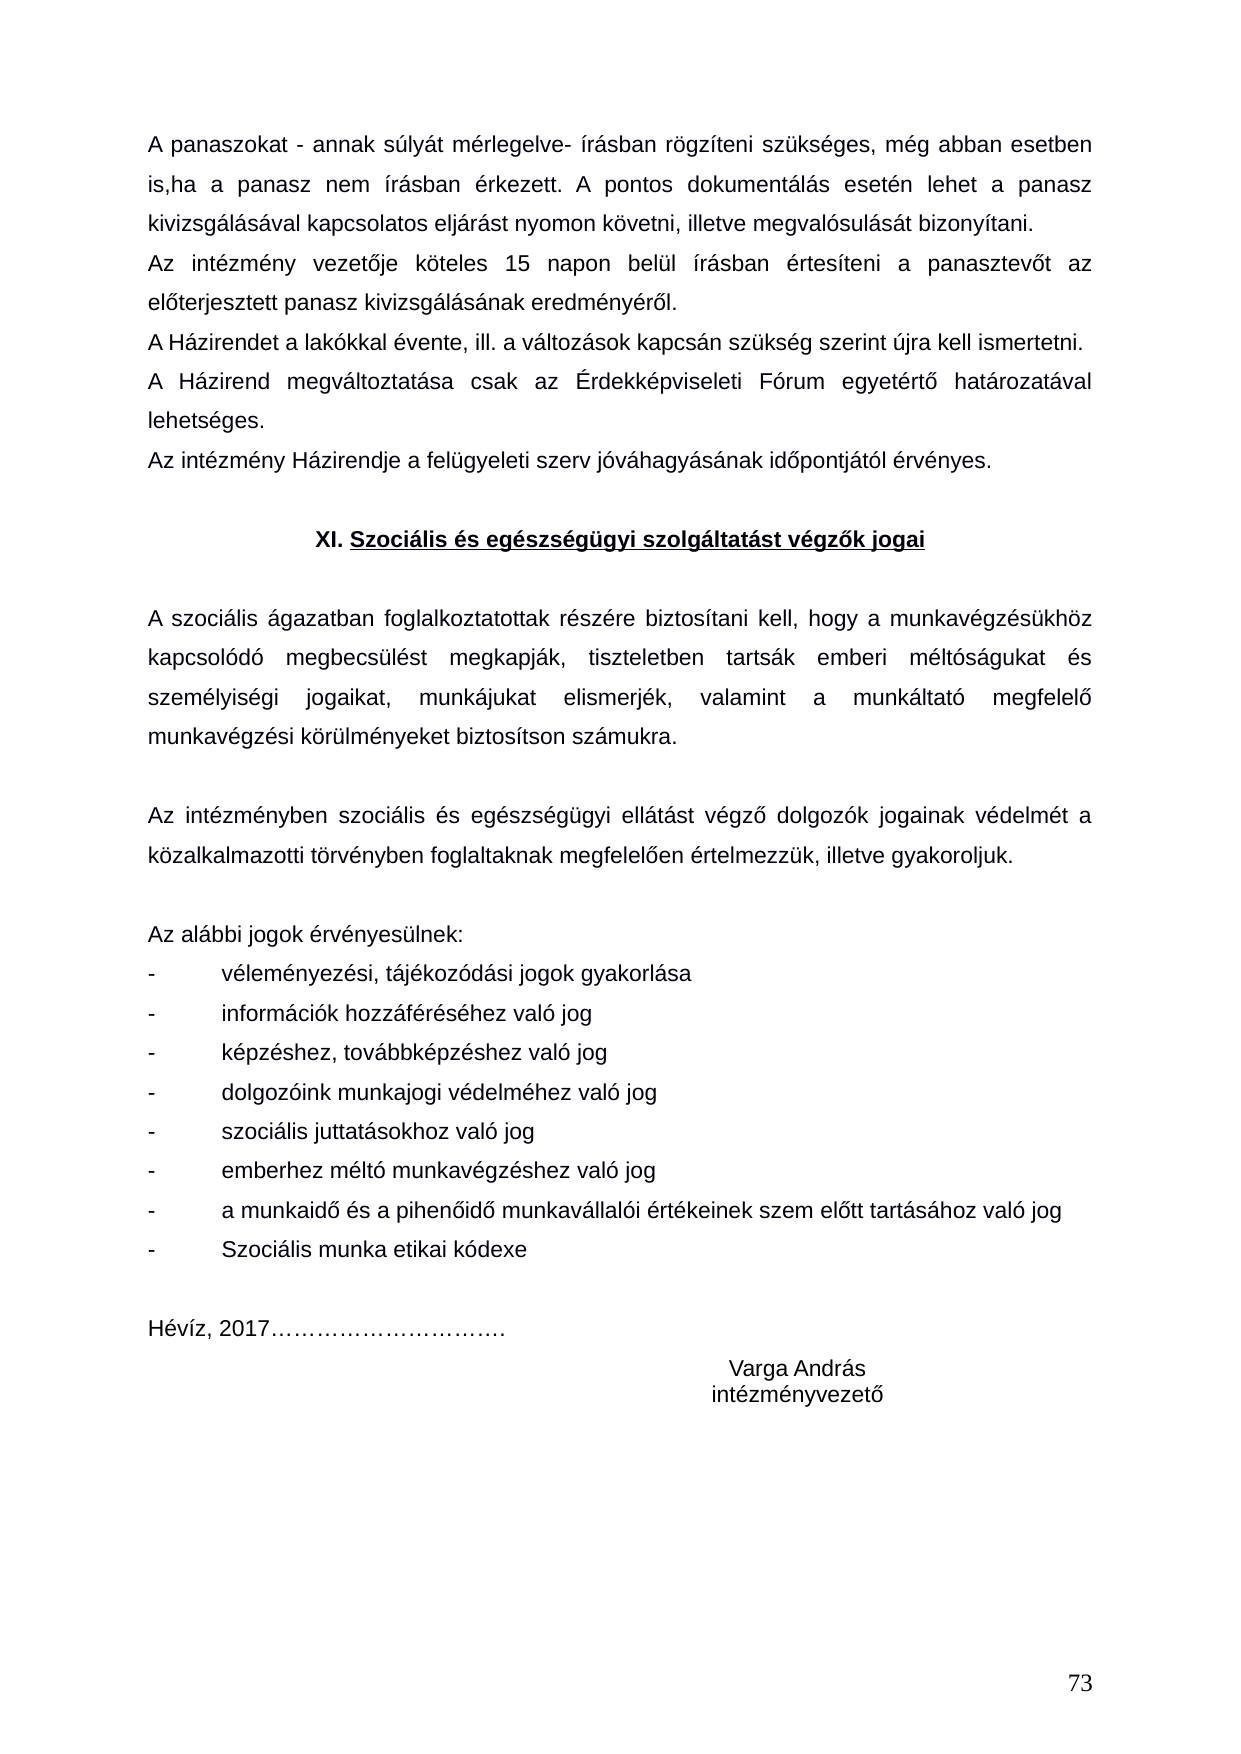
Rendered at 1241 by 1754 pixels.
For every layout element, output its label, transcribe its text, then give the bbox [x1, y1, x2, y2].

list Szociális munka etikai kódexe [148, 1236, 1093, 1263]
text Az intézmény Házirendje a felügyeleti szerv jóváhagyásának időpontjától érvényes. [148, 447, 1093, 473]
list képzéshez, továbbképzéshez való jog [148, 1039, 1093, 1065]
list véleményezési, tájékozódási jogok gyakorlása [148, 960, 1093, 986]
text Az alábbi jogok érvényesülnek: [148, 921, 1093, 947]
text Az intézmény vezetője köteles 15 napon belül írásban értesíteni a panasztevőt az előterjesztett panasz kivizsgálásának eredményéről. [148, 249, 1093, 315]
text A szociális ágazatban foglalkoztatottak részére biztosítani kell, hogy a munkavégzésükhöz kapcsolódó megbecsülést megkapják, tiszteletben tartsák emberi méltóságukat és személyiségi jogaikat, munkájukat elismerjék, valamint a munkáltató megfelelő munkavégzési körülményeket biztosítson számukra. [148, 605, 1093, 749]
text A Házirend megváltoztatása csak az Érdekképviseleti Fórum egyetértő határozatával lehetséges. [148, 368, 1093, 434]
text XI. Szociális és egészségügyi szolgáltatást végzők jogai [148, 526, 1093, 552]
list emberhez méltó munkavégzéshez való jog [148, 1157, 1093, 1184]
list információk hozzáféréséhez való jog [148, 999, 1093, 1026]
text Hévíz, 2017…………………………. [148, 1315, 1093, 1342]
text intézményvezető [148, 1381, 1093, 1408]
text A Házirendet a lakókkal évente, ill. a változások kapcsán szükség szerint újra kell ismertetni. [148, 328, 1093, 355]
list a munkaidő és a pihenőidő munkavállalói értékeinek szem előtt tartásához való jog [148, 1197, 1093, 1223]
text Varga András [148, 1355, 1093, 1381]
text Az intézményben szociális és egészségügyi ellátást végző dolgozók jogainak védelmét a közalkalmazotti törvényben foglaltaknak megfelelően értelmezzük, illetve gyakoroljuk. [148, 802, 1093, 868]
text A panaszokat - annak súlyát mérlegelve- írásban rögzíteni szükséges, még abban esetben is,ha a panasz nem írásban érkezett. A pontos dokumentálás esetén lehet a panasz kivizsgálásával kapcsolatos eljárást nyomon követni, illetve megvalósulását bizonyítani. [148, 131, 1093, 236]
list dolgozóink munkajogi védelméhez való jog [148, 1078, 1093, 1105]
list szociális juttatásokhoz való jog [148, 1118, 1093, 1144]
